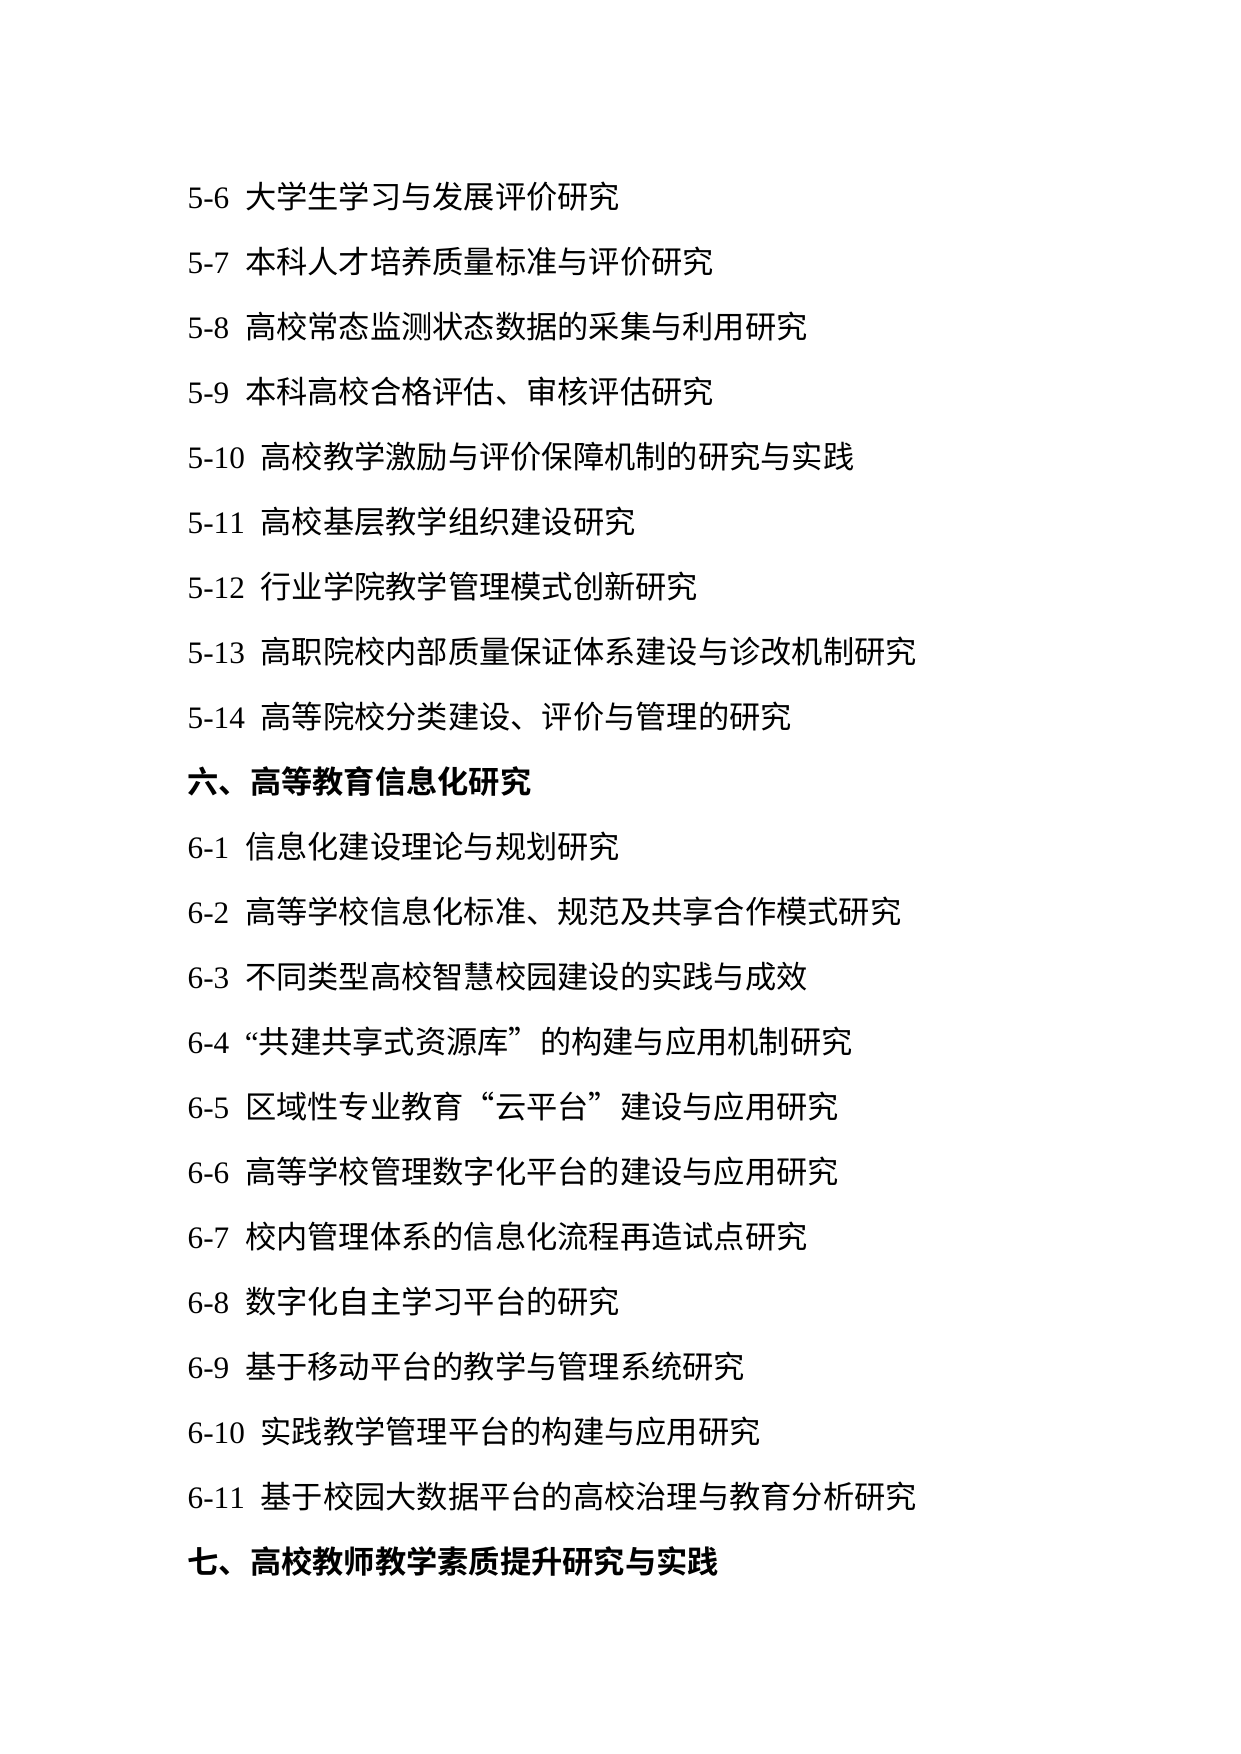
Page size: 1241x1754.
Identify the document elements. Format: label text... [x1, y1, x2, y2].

text 6-7 校内管理体系的信息化流程再造试点研究 [187, 1202, 1053, 1267]
text 5-13 高职院校内部质量保证体系建设与诊改机制研究 [187, 617, 1053, 682]
text 5-14 高等院校分类建设、评价与管理的研究 [187, 682, 1053, 747]
text 6-11 基于校园大数据平台的高校治理与教育分析研究 [187, 1462, 1053, 1527]
text 5-11 高校基层教学组织建设研究 [187, 487, 1053, 552]
text 5-6 大学生学习与发展评价研究 [187, 162, 1053, 227]
text 6-4 “共建共享式资源库”的构建与应用机制研究 [187, 1007, 1053, 1072]
text 5-7 本科人才培养质量标准与评价研究 [187, 227, 1053, 292]
text 6-6 高等学校管理数字化平台的建设与应用研究 [187, 1137, 1053, 1202]
text 6-3 不同类型高校智慧校园建设的实践与成效 [187, 942, 1053, 1007]
text 6-10 实践教学管理平台的构建与应用研究 [187, 1397, 1053, 1462]
text 6-1 信息化建设理论与规划研究 [187, 812, 1053, 877]
text 六、高等教育信息化研究 [187, 747, 1053, 812]
text 6-2 高等学校信息化标准、规范及共享合作模式研究 [187, 877, 1053, 942]
text 5-10 高校教学激励与评价保障机制的研究与实践 [187, 422, 1053, 487]
text 七、高校教师教学素质提升研究与实践 [187, 1527, 1053, 1592]
text 6-5 区域性专业教育“云平台”建设与应用研究 [187, 1072, 1053, 1137]
text 6-9 基于移动平台的教学与管理系统研究 [187, 1332, 1053, 1397]
text 5-8 高校常态监测状态数据的采集与利用研究 [187, 292, 1053, 357]
text 5-12 行业学院教学管理模式创新研究 [187, 552, 1053, 617]
text 5-9 本科高校合格评估、审核评估研究 [187, 357, 1053, 422]
text 6-8 数字化自主学习平台的研究 [187, 1267, 1053, 1332]
